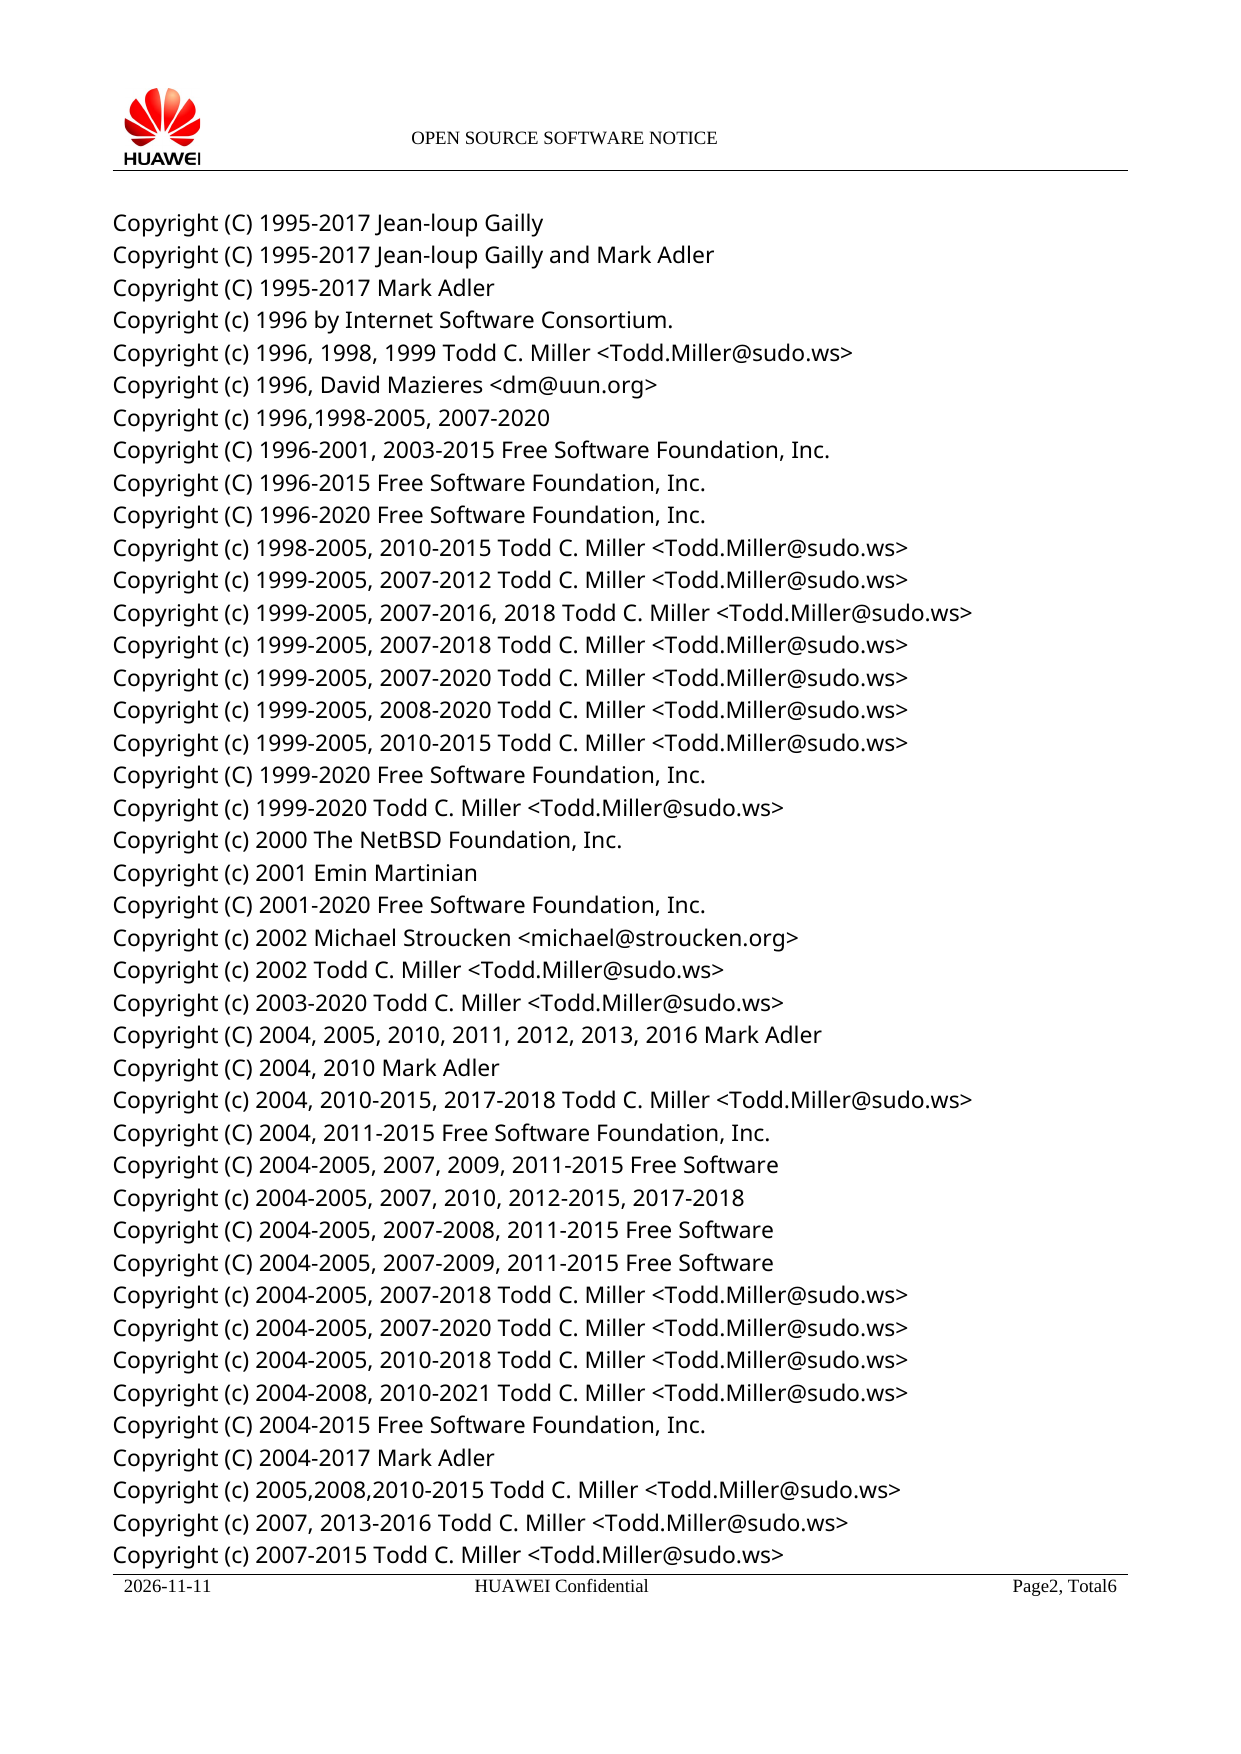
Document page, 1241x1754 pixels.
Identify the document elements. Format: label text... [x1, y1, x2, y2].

text Copyright (C) 2004, 2005, 2010, 2011, 2012, 2013, 2016 Mark Adler [112, 1019, 1128, 1051]
text Copyright (c) 2004-2008, 2010-2021 Todd C. Miller <Todd.Miller@sudo.ws> [112, 1376, 1128, 1409]
text Copyright (C) 1999-2020 Free Software Foundation, Inc. [112, 759, 1128, 791]
text Copyright (c) 2004-2005, 2007-2018 Todd C. Miller <Todd.Miller@sudo.ws> [112, 1279, 1128, 1311]
text Copyright (C) 2004-2005, 2007-2008, 2011-2015 Free Software [112, 1214, 1128, 1246]
text Copyright (c) 1999-2020 Todd C. Miller <Todd.Miller@sudo.ws> [112, 791, 1128, 824]
text Copyright (C) 2004-2015 Free Software Foundation, Inc. [112, 1409, 1128, 1441]
text Copyright (C) 2004, 2010 Mark Adler [112, 1051, 1128, 1084]
text Copyright (C) 2001-2020 Free Software Foundation, Inc. [112, 889, 1128, 921]
text Copyright (C) 1996-2020 Free Software Foundation, Inc. [112, 499, 1128, 531]
text Copyright (c) 1999-2005, 2007-2012 Todd C. Miller <Todd.Miller@sudo.ws> [112, 564, 1128, 596]
text Copyright (C) 1995-2017 Mark Adler [112, 271, 1128, 304]
text Copyright (c) 1996 by Internet Software Consortium. [112, 304, 1128, 336]
text Copyright (c) 2004-2005, 2007, 2010, 2012-2015, 2017-2018 [112, 1181, 1128, 1214]
text Copyright (C) 1996-2001, 2003-2015 Free Software Foundation, Inc. [112, 434, 1128, 466]
text Copyright (c) 1996, 1998, 1999 Todd C. Miller <Todd.Miller@sudo.ws> [112, 336, 1128, 369]
text Copyright (c) 2000 The NetBSD Foundation, Inc. [112, 824, 1128, 856]
text Copyright (C) 2004, 2011-2015 Free Software Foundation, Inc. [112, 1116, 1128, 1149]
text Copyright (c) 2004-2005, 2010-2018 Todd C. Miller <Todd.Miller@sudo.ws> [112, 1344, 1128, 1376]
picture [124, 88, 201, 165]
text Copyright (C) 1995-2017 Jean-loup Gailly [112, 206, 1128, 239]
text Copyright (C) 2004-2005, 2007, 2009, 2011-2015 Free Software [112, 1149, 1128, 1181]
text Copyright (c) 1999-2005, 2007-2018 Todd C. Miller <Todd.Miller@sudo.ws> [112, 629, 1128, 661]
text Copyright (c) 2005,2008,2010-2015 Todd C. Miller <Todd.Miller@sudo.ws> [112, 1474, 1128, 1506]
text Copyright (C) 1995-2017 Jean-loup Gailly and Mark Adler [112, 239, 1128, 271]
text Copyright (c) 1999-2005, 2007-2016, 2018 Todd C. Miller <Todd.Miller@sudo.ws> [112, 596, 1128, 629]
text Copyright (c) 2004-2005, 2007-2020 Todd C. Miller <Todd.Miller@sudo.ws> [112, 1311, 1128, 1344]
text Copyright (c) 2003-2020 Todd C. Miller <Todd.Miller@sudo.ws> [112, 986, 1128, 1019]
text Copyright (c) 1996,1998-2005, 2007-2020 [112, 401, 1128, 434]
text Copyright (c) 2002 Todd C. Miller <Todd.Miller@sudo.ws> [112, 954, 1128, 986]
text Copyright (C) 1996-2015 Free Software Foundation, Inc. [112, 466, 1128, 499]
text Copyright (c) 2007-2015 Todd C. Miller <Todd.Miller@sudo.ws> [112, 1539, 1128, 1571]
text Copyright (c) 1999-2005, 2007-2020 Todd C. Miller <Todd.Miller@sudo.ws> [112, 661, 1128, 694]
text Copyright (c) 2007, 2013-2016 Todd C. Miller <Todd.Miller@sudo.ws> [112, 1506, 1128, 1539]
text Copyright (c) 1999-2005, 2008-2020 Todd C. Miller <Todd.Miller@sudo.ws> [112, 694, 1128, 726]
text Copyright (c) 1996, David Mazieres <dm@uun.org> [112, 369, 1128, 401]
text Copyright (c) 2004, 2010-2015, 2017-2018 Todd C. Miller <Todd.Miller@sudo.ws> [112, 1084, 1128, 1116]
text Copyright (c) 2001 Emin Martinian [112, 856, 1128, 889]
text Copyright (C) 2004-2005, 2007-2009, 2011-2015 Free Software [112, 1246, 1128, 1279]
text Copyright (c) 2002 Michael Stroucken <michael@stroucken.org> [112, 921, 1128, 954]
text Copyright (c) 1998-2005, 2010-2015 Todd C. Miller <Todd.Miller@sudo.ws> [112, 531, 1128, 564]
text Copyright (c) 1999-2005, 2010-2015 Todd C. Miller <Todd.Miller@sudo.ws> [112, 726, 1128, 759]
text Copyright (C) 2004-2017 Mark Adler [112, 1441, 1128, 1474]
